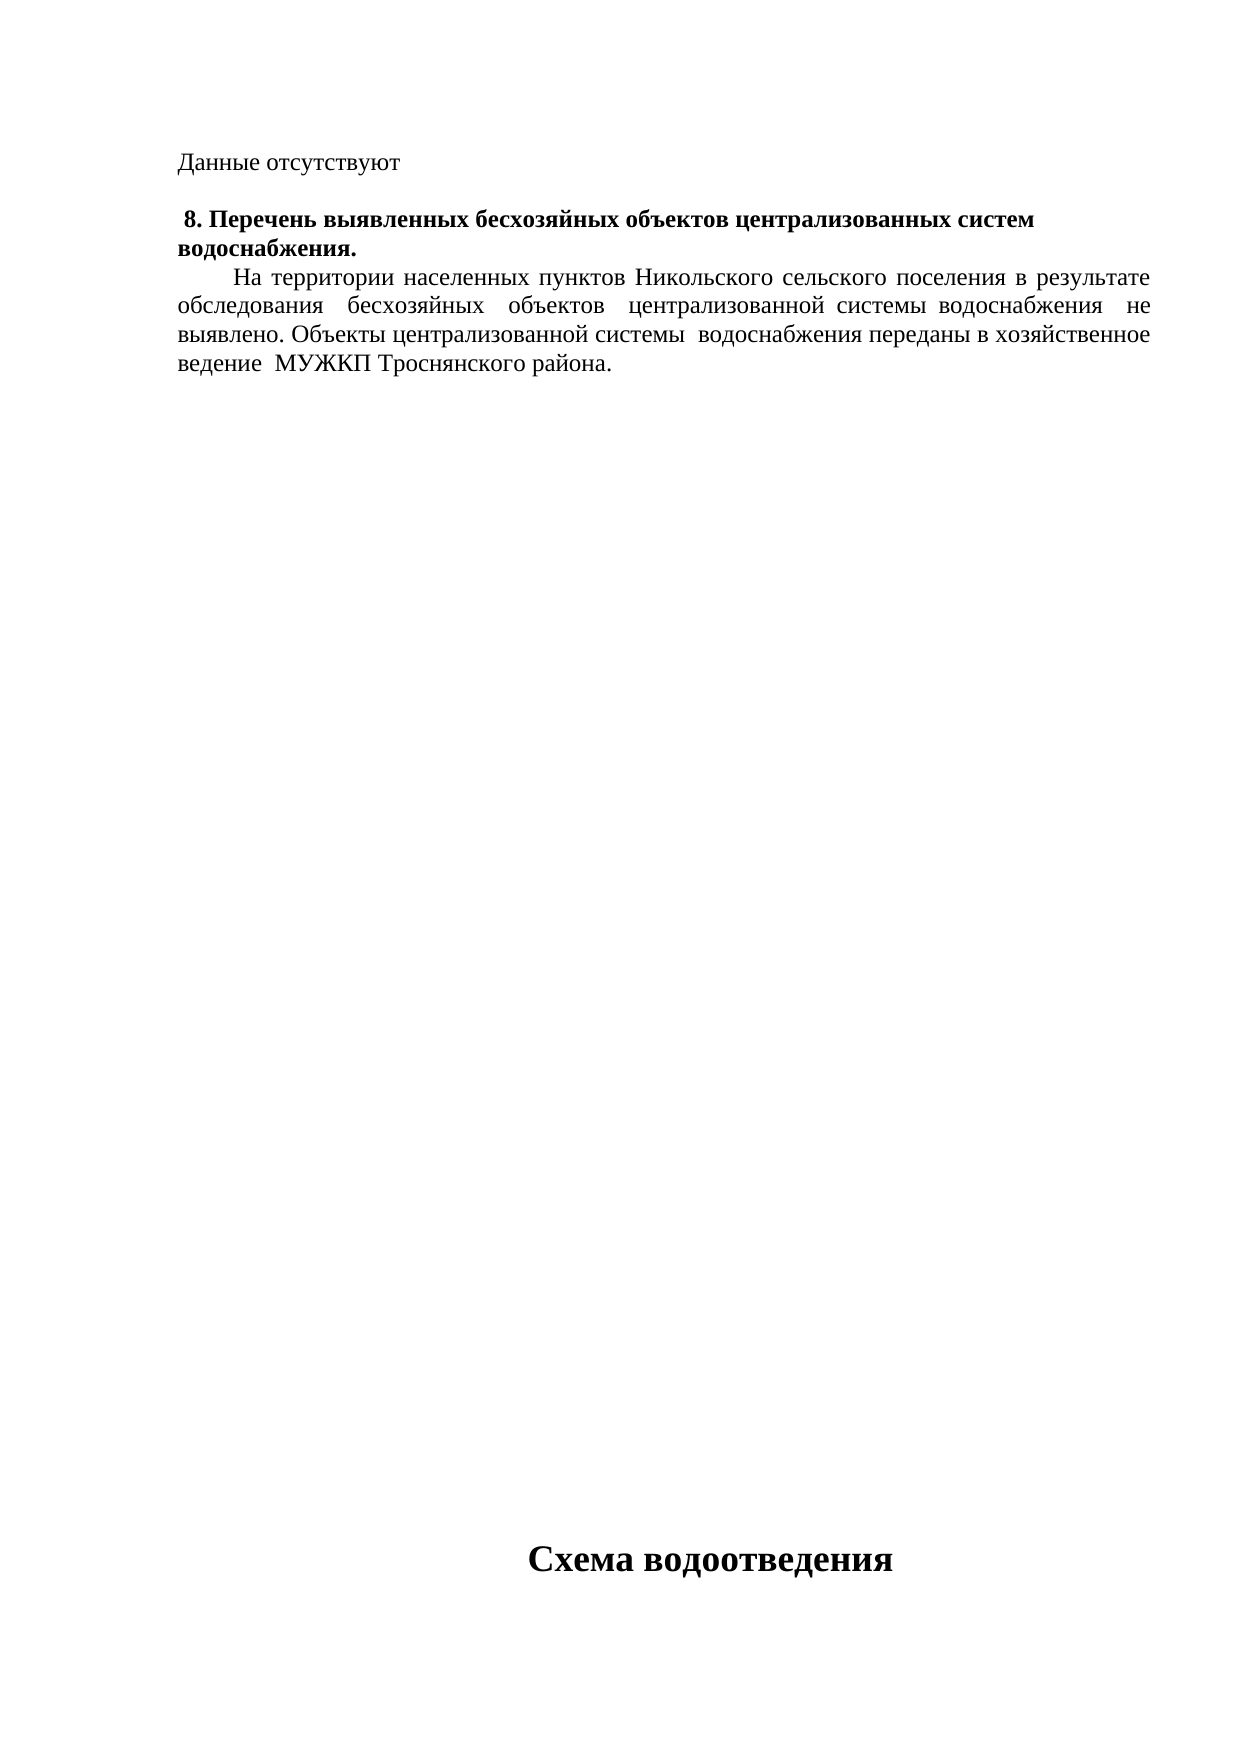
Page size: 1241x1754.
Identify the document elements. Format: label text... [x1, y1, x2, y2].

text Схема водоотведения [177, 1537, 1169, 1580]
text 8. Перечень выявленных бесхозяйных объектов централизованных систем водоснабжения. [177, 204, 1152, 262]
text На территории населенных пунктов Никольского сельского поселения в результате обследования бесхозяйных объектов централизованной системы водоснабжения не выявлено. Объекты централизованной системы водоснабжения переданы в хозяйственное ведение МУЖКП Троснянского района. [177, 262, 1152, 377]
text Данные отсутствуют [177, 147, 1152, 176]
